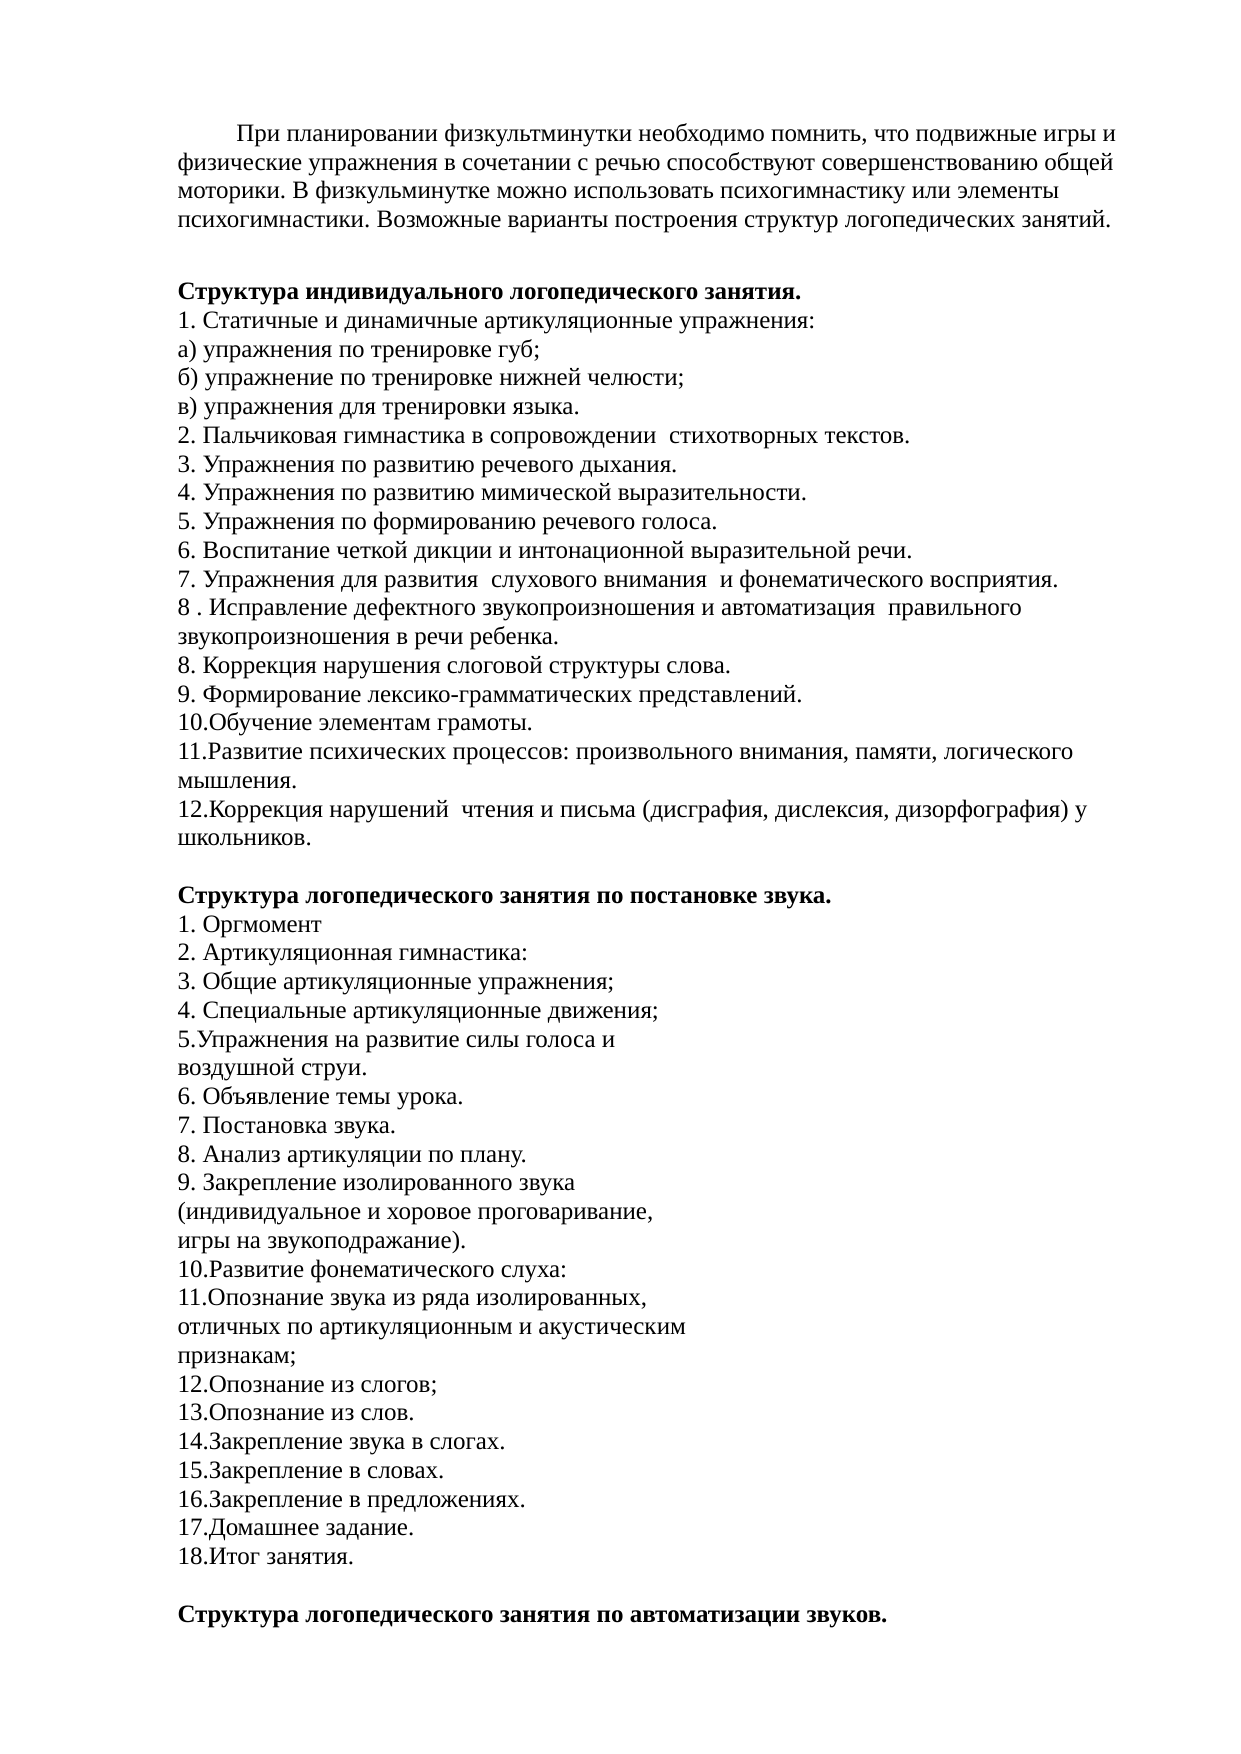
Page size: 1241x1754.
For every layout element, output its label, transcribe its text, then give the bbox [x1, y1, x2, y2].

text 12.Опознание из слогов; [177, 1369, 1152, 1397]
text При планировании физкультминутки необходимо помнить, что подвижные игры и физические упражнения в сочетании с речью способствуют совершенствованию общей моторики. В физкульминутке можно использовать психогимнастику или элементы психогимнастики. Возможные варианты построения структур логопедических занятий. [177, 118, 1152, 233]
text признакам; [177, 1340, 1152, 1369]
text 11.Опознание звука из ряда изолированных, [177, 1282, 1152, 1311]
text 6. Воспитание четкой дикции и интонационной выразительной речи. [177, 535, 1152, 564]
text 7. Постановка звука. [177, 1110, 1152, 1139]
text 2. Пальчиковая гимнастика в сопровождении стихотворных текстов. [177, 420, 1152, 449]
text 2. Артикуляционная гимнастика: [177, 937, 1152, 966]
text Структура индивидуального логопедического занятия. [177, 276, 1152, 305]
text игры на звукоподражание). [177, 1225, 1152, 1254]
text Структура логопедического занятия по постановке звука. [177, 880, 1152, 909]
text а) упражнения по тренировке губ; [177, 334, 1152, 362]
text 13.Опознание из слов. [177, 1397, 1152, 1426]
text 15.Закрепление в словах. [177, 1455, 1152, 1484]
text 5.Упражнения на развитие силы голоса и [177, 1024, 1152, 1052]
text 3. Упражнения по развитию речевого дыхания. [177, 449, 1152, 477]
text 12.Коррекция нарушений чтения и письма (дисграфия, дислексия, дизорфография) у школьников. [177, 794, 1152, 851]
text 9. Закрепление изолированного звука [177, 1167, 1152, 1196]
text 8. Коррекция нарушения слоговой структуры слова. [177, 650, 1152, 679]
text в) упражнения для тренировки языка. [177, 391, 1152, 420]
text 10.Развитие фонематического слуха: [177, 1254, 1152, 1282]
text отличных по артикуляционным и акустическим [177, 1311, 1152, 1340]
text (индивидуальное и хоровое проговаривание, [177, 1196, 1152, 1225]
text 3. Общие артикуляционные упражнения; [177, 966, 1152, 995]
text 18.Итог занятия. [177, 1541, 1152, 1570]
text Структура логопедического занятия по автоматизации звуков. [177, 1599, 1152, 1627]
text 10.Обучение элементам грамоты. [177, 707, 1152, 736]
text воздушной струи. [177, 1052, 1152, 1081]
text 16.Закрепление в предложениях. [177, 1484, 1152, 1512]
text 1. Оргмомент [177, 909, 1152, 937]
text 8 . Исправление дефектного звукопроизношения и автоматизация правильного звукопроизношения в речи ребенка. [177, 592, 1152, 650]
text 9. Формирование лексико-грамматических представлений. [177, 679, 1152, 707]
text 6. Объявление темы урока. [177, 1081, 1152, 1110]
text 1. Статичные и динамичные артикуляционные упражнения: [177, 305, 1152, 334]
text 5. Упражнения по формированию речевого голоса. [177, 506, 1152, 535]
text 14.Закрепление звука в слогах. [177, 1426, 1152, 1455]
text 17.Домашнее задание. [177, 1512, 1152, 1541]
text 7. Упражнения для развития слухового внимания и фонематического восприятия. [177, 564, 1152, 592]
text 8. Анализ артикуляции по плану. [177, 1139, 1152, 1167]
text б) упражнение по тренировке нижней челюсти; [177, 362, 1152, 391]
text 4. Упражнения по развитию мимической выразительности. [177, 477, 1152, 506]
text 11.Развитие психических процессов: произвольного внимания, памяти, логического мышления. [177, 736, 1152, 794]
text 4. Специальные артикуляционные движения; [177, 995, 1152, 1024]
